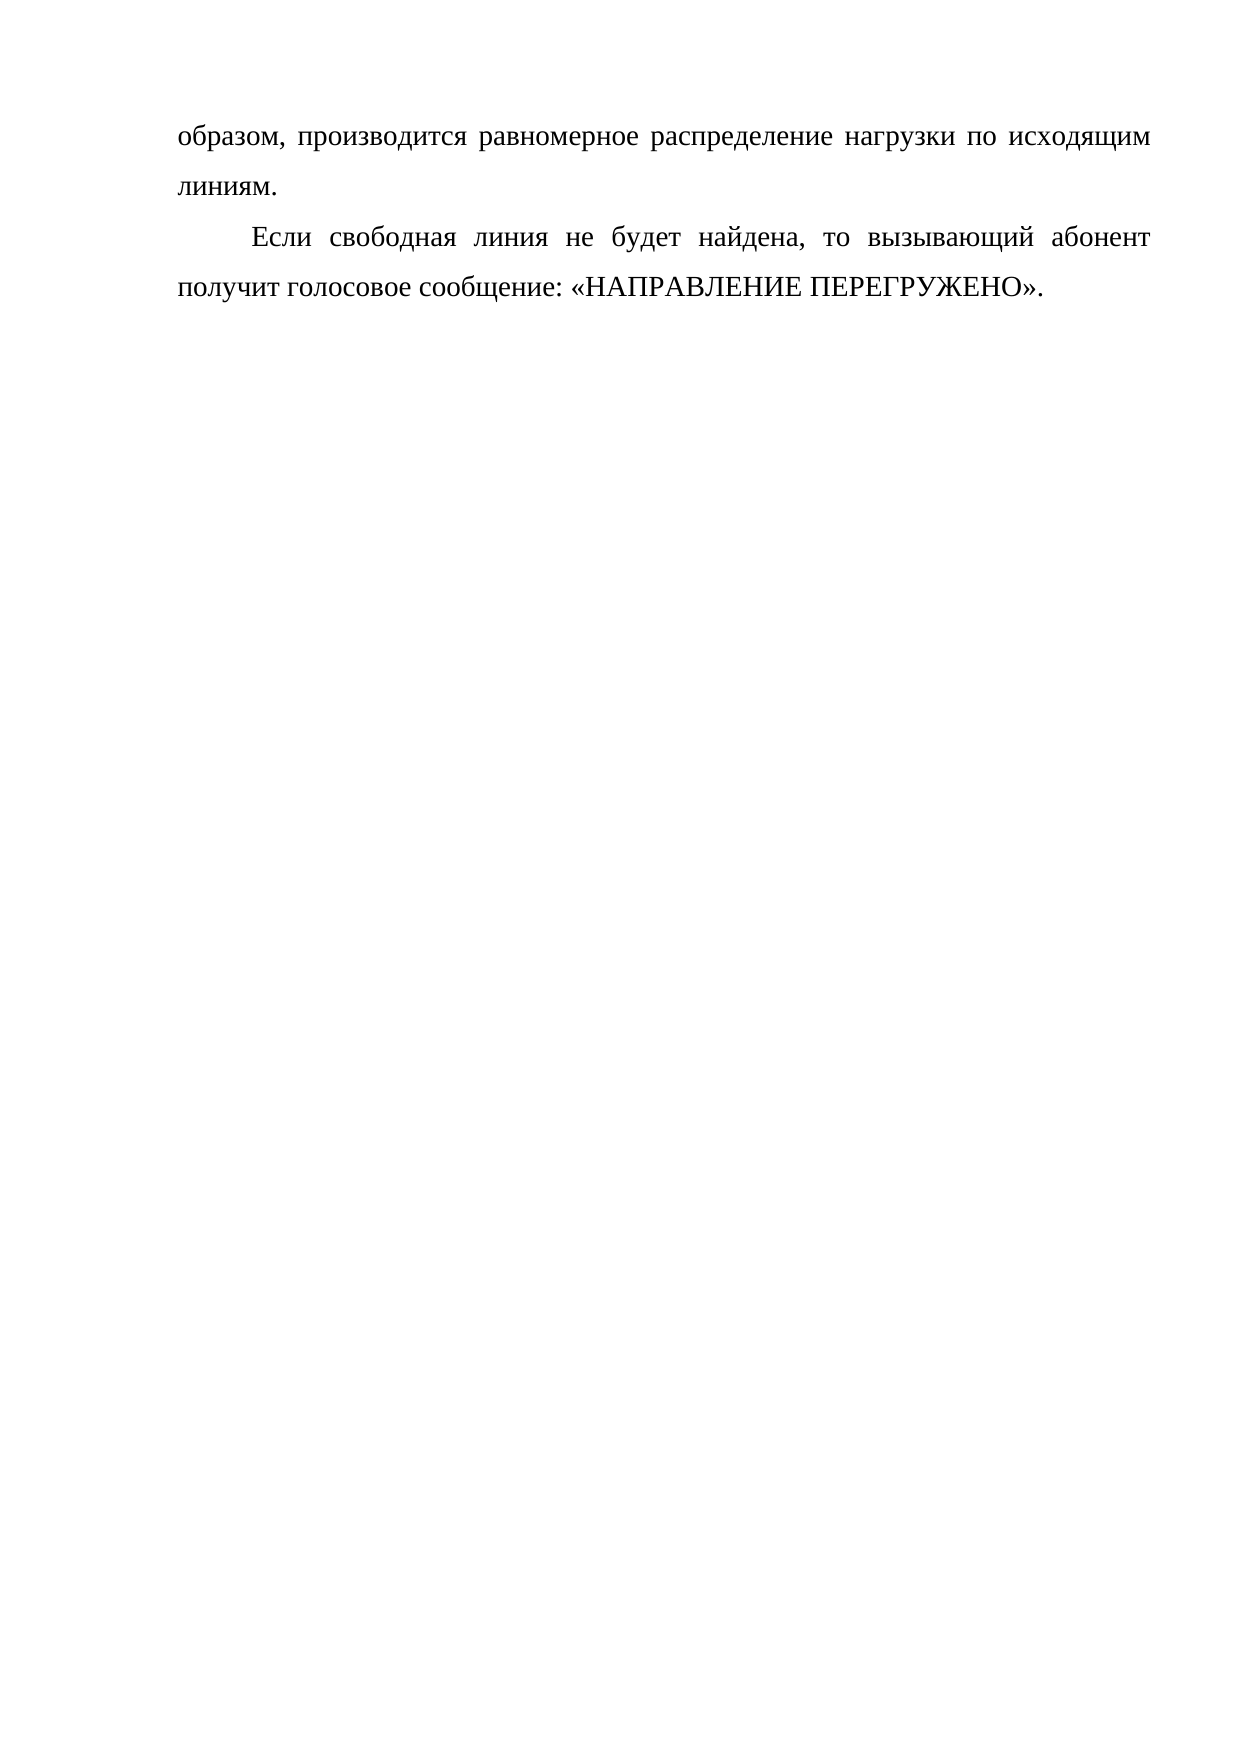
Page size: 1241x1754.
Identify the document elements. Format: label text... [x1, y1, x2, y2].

text Если свободная линия не будет найдена, то вызывающий абонент получит голосовое сообщение: «НАПРАВЛЕНИЕ ПЕРЕГРУЖЕНО». [177, 219, 1152, 303]
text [177, 118, 1152, 202]
